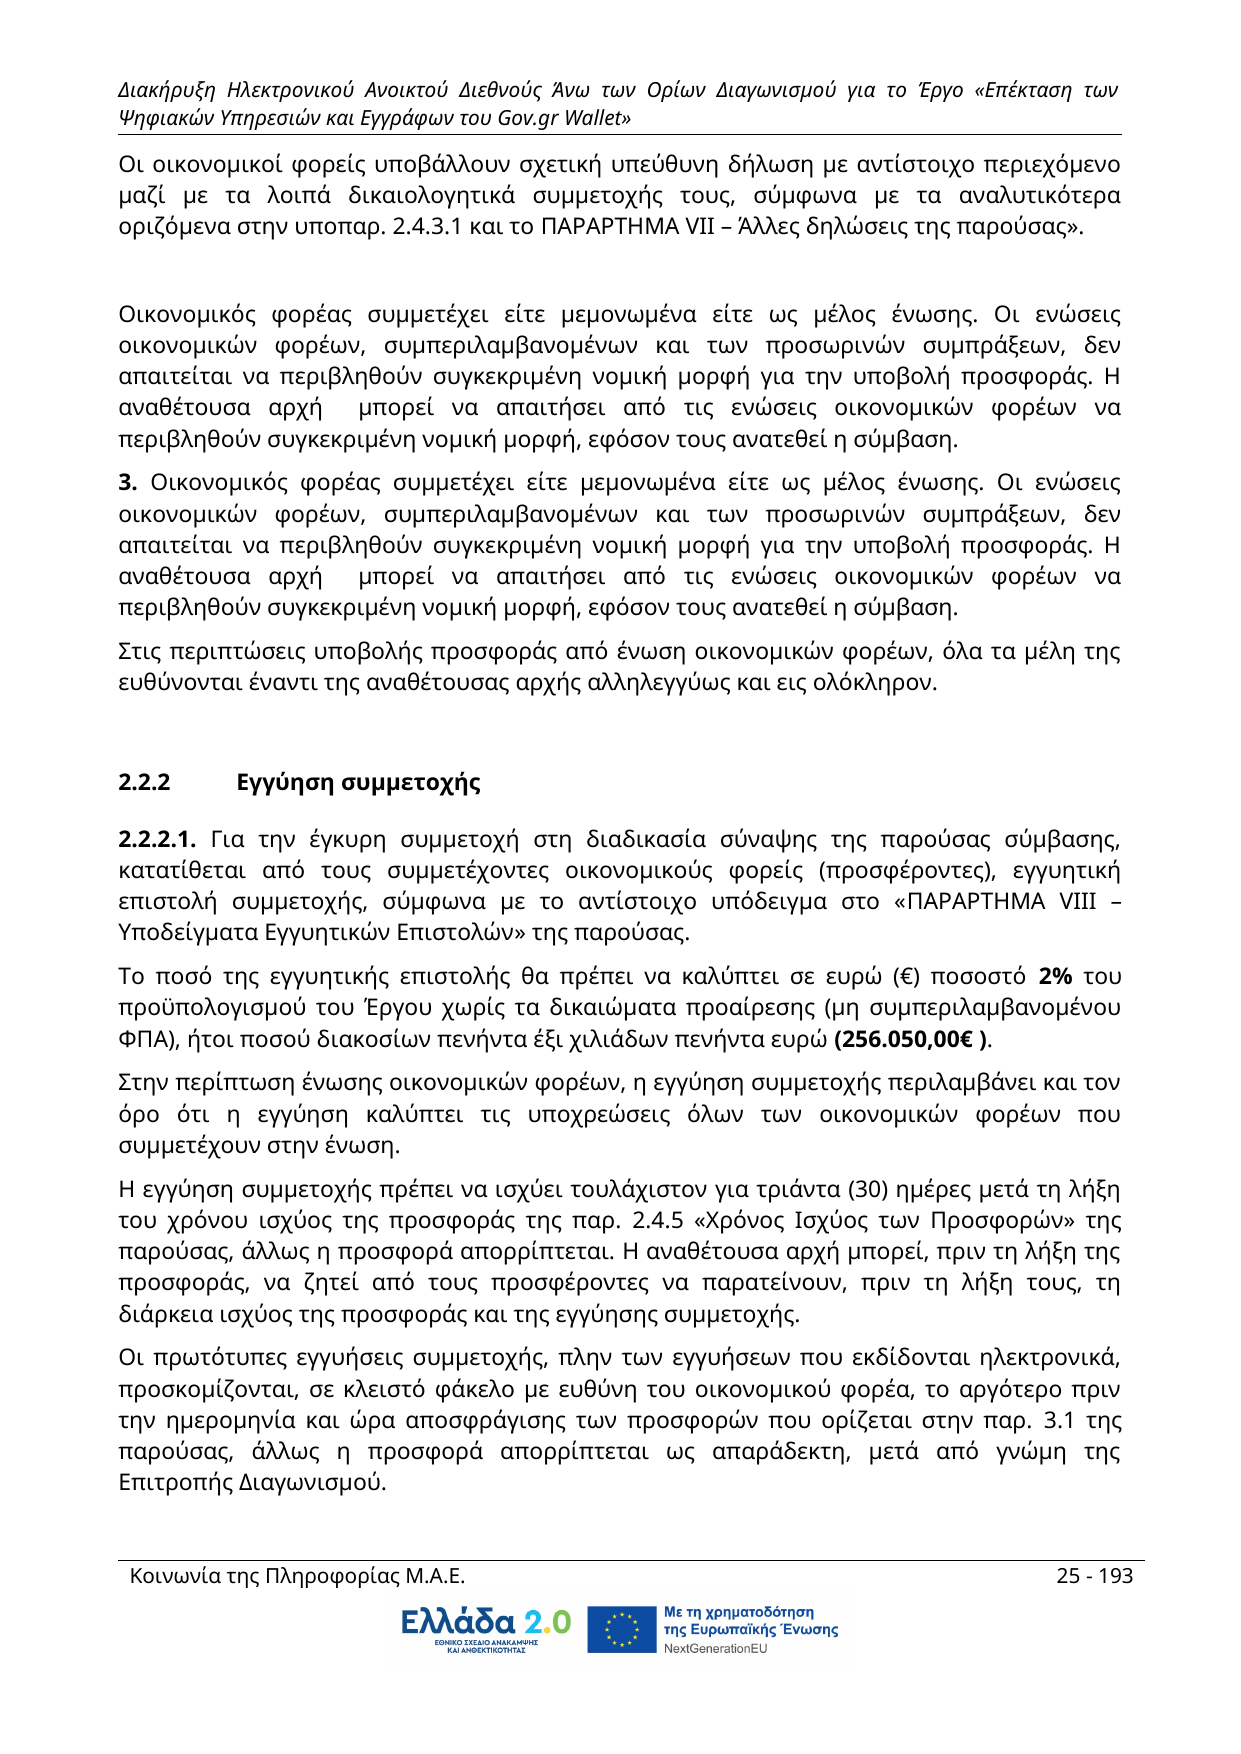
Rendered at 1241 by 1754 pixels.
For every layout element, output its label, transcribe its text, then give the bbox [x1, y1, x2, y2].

text Το ποσό της εγγυητικής επιστολής θα πρέπει να καλύπτει σε ευρώ (€) ποσοστό 2% του προϋπολογισμού του Έργου χωρίς τα δικαιώματα προαίρεσης (μη συμπεριλαμβανομένου ΦΠΑ), ήτοι ποσού διακοσίων πενήντα έξι χιλιάδων πενήντα ευρώ (256.050,00€ ). [118, 960, 1122, 1054]
text Στις περιπτώσεις υποβολής προσφοράς από ένωση οικονομικών φορέων, όλα τα μέλη της ευθύνονται έναντι της αναθέτουσας αρχής αλληλεγγύως και εις ολόκληρον. [118, 635, 1122, 697]
text Η εγγύηση συμμετοχής πρέπει να ισχύει τουλάχιστον για τριάντα (30) ημέρες μετά τη λήξη του χρόνου ισχύος της προσφοράς της παρ. 2.4.5 «Χρόνος Ισχύος των Προσφορών» της παρούσας, άλλως η προσφορά απορρίπτεται. Η αναθέτουσα αρχή μπορεί, πριν τη λήξη της προσφοράς, να ζητεί από τους προσφέροντες να παρατείνουν, πριν τη λήξη τους, τη διάρκεια ισχύος της προσφοράς και της εγγύησης συμμετοχής. [118, 1172, 1122, 1329]
text Οικονομικός φορέας συμμετέχει είτε μεμονωμένα είτε ως μέλος ένωσης. Οι ενώσεις οικονομικών φορέων, συμπεριλαμβανομένων και των προσωρινών συμπράξεων, δεν απαιτείται να περιβληθούν συγκεκριμένη νομική μορφή για την υποβολή προσφοράς. Η αναθέτουσα αρχή μπορεί να απαιτήσει από τις ενώσεις οικονομικών φορέων να περιβληθούν συγκεκριμένη νομική μορφή, εφόσον τους ανατεθεί η σύμβαση. [118, 297, 1122, 454]
subtitle Εγγύηση συμμετοχής [118, 766, 1122, 797]
text Οι πρωτότυπες εγγυήσεις συμμετοχής, πλην των εγγυήσεων που εκδίδονται ηλεκτρονικά, προσκομίζονται, σε κλειστό φάκελο με ευθύνη του οικονομικού φορέα, το αργότερο πριν την ημερομηνία και ώρα αποσφράγισης των προσφορών που ορίζεται στην παρ. 3.1 της παρούσας, άλλως η προσφορά απορρίπτεται ως απαράδεκτη, μετά από γνώμη της Επιτροπής Διαγωνισμού. [118, 1341, 1122, 1497]
text Στην περίπτωση ένωσης οικονομικών φορέων, η εγγύηση συμμετοχής περιλαμβάνει και τον όρο ότι η εγγύηση καλύπτει τις υποχρεώσεις όλων των οικονομικών φορέων που συμμετέχουν στην ένωση. [118, 1066, 1122, 1160]
text Οι οικονομικοί φορείς υποβάλλουν σχετική υπεύθυνη δήλωση με αντίστοιχο περιεχόμενο μαζί με τα λοιπά δικαιολογητικά συμμετοχής τους, σύμφωνα με τα αναλυτικότερα οριζόμενα στην υποπαρ. 2.4.3.1 και το ΠΑΡΑΡΤΗΜΑ VII – Άλλες δηλώσεις της παρούσας». [118, 147, 1122, 241]
picture [386, 1590, 855, 1670]
list 2.2.2.1. Για την έγκυρη συμμετοχή στη διαδικασία σύναψης της παρούσας σύμβασης, κατατίθεται από τους συμμετέχοντες οικονομικούς φορείς (προσφέροντες), εγγυητική επιστολή συμμετοχής, σύμφωνα με το αντίστοιχο υπόδειγμα στο «ΠΑΡΑΡΤΗΜΑ VIII – Υποδείγματα Εγγυητικών Επιστολών» της παρούσας. [118, 822, 1122, 947]
text 3. Οικονομικός φορέας συμμετέχει είτε μεμονωμένα είτε ως μέλος ένωσης. Οι ενώσεις οικονομικών φορέων, συμπεριλαμβανομένων και των προσωρινών συμπράξεων, δεν απαιτείται να περιβληθούν συγκεκριμένη νομική μορφή για την υποβολή προσφοράς. Η αναθέτουσα αρχή μπορεί να απαιτήσει από τις ενώσεις οικονομικών φορέων να περιβληθούν συγκεκριμένη νομική μορφή, εφόσον τους ανατεθεί η σύμβαση. [118, 466, 1122, 622]
